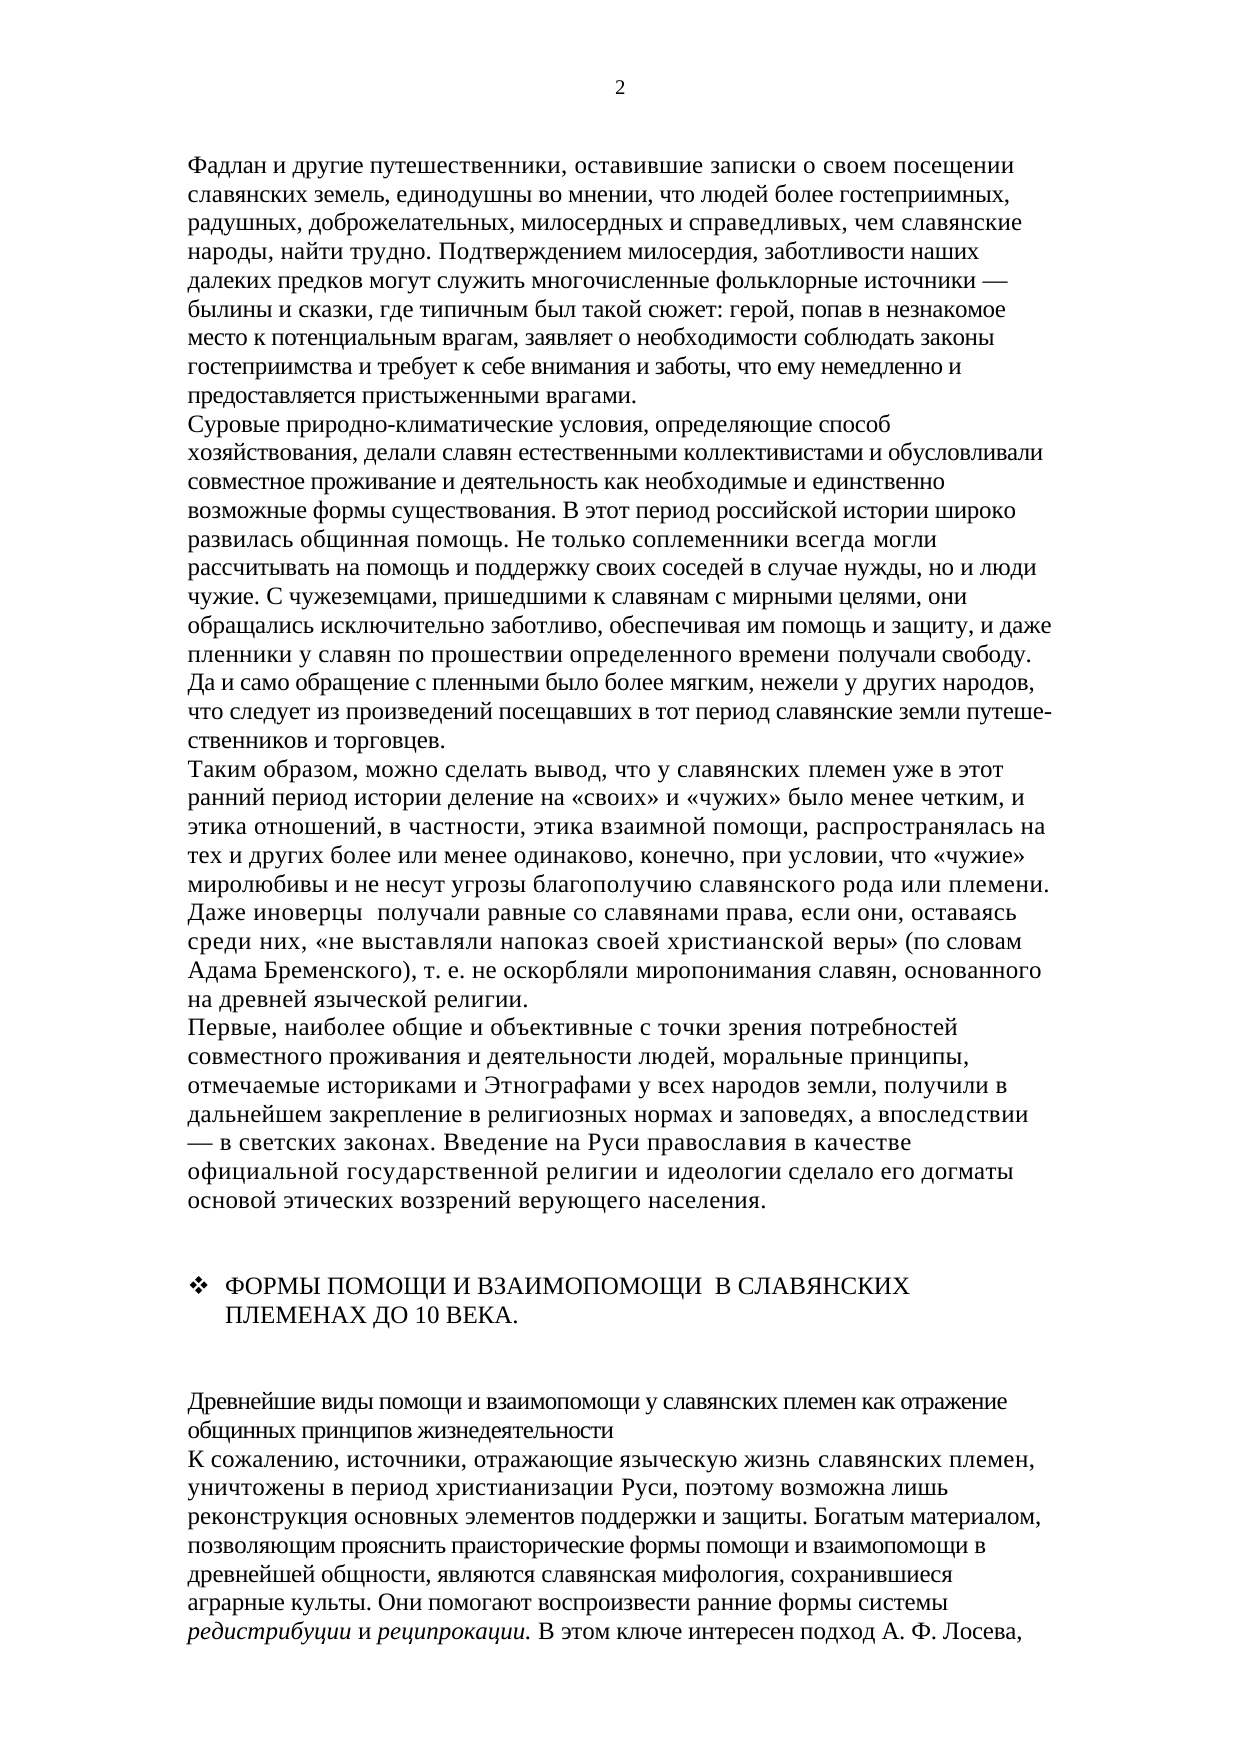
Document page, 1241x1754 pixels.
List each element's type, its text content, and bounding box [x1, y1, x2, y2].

text Древнейшие виды помощи и взаимопомощи у славянских племен как отражение общинных принципов жизнедеятельности [187, 1386, 1053, 1444]
text Первые, наиболее общие и объективные с точки зрения потребностей совместного проживания и деятельности людей, моральные принципы, отмечаемые историками и Этнографами у всех народов земли, получили в дальнейшем закрепление в религиозных нормах и заповедях, а впоследствии — в светских законах. Введение на Руси православия в качестве официальной государственной религии и идеологии сделало его догматы основой этических воззрений верующего населения. [187, 1012, 1053, 1214]
text Суровые природно-климатические условия, определяющие способ хозяйствования, делали славян естественными коллективистами и обусловливали совместное проживание и деятельность как необходимые и единственно возможные формы существования. В этот период российской истории широко развилась общинная помощь. Не только соплеменники всегда могли рассчитывать на помощь и поддержку своих соседей в случае нужды, но и люди чужие. С чужеземцами, пришедшими к славянам с мирными целями, они обращались исключительно заботливо, обеспечивая им помощь и защиту, и даже пленники у славян по прошествии определенного времени получали свободу. Да и само обращение с пленными было более мягким, нежели у других народов, что следует из произведений посещавших в тот период славянские земли путешественников и торговцев. [187, 409, 1053, 754]
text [187, 1444, 1053, 1645]
text Таким образом, можно сделать вывод, что у славянских племен уже в этот ранний период истории деление на «своих» и «чужих» было менее четким, и этика отношений, в частности, этика взаимной помощи, распространялась на тех и других более или менее одинаково, конечно, при условии, что «чужие» миролюбивы и не несут угрозы благополучию славянского рода или племени. Даже иноверцы получали равные со славянами права, если они, оставаясь среди них, «не выставляли напоказ своей христианской веры» (по словам Адама Бременского), т. е. не оскорбляли миропонимания славян, основанного на древней языческой религии. [187, 754, 1053, 1012]
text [187, 150, 1053, 409]
list Формы помощи и взаимопомощи в славянских племенах до 10 века. [187, 1271, 1053, 1329]
